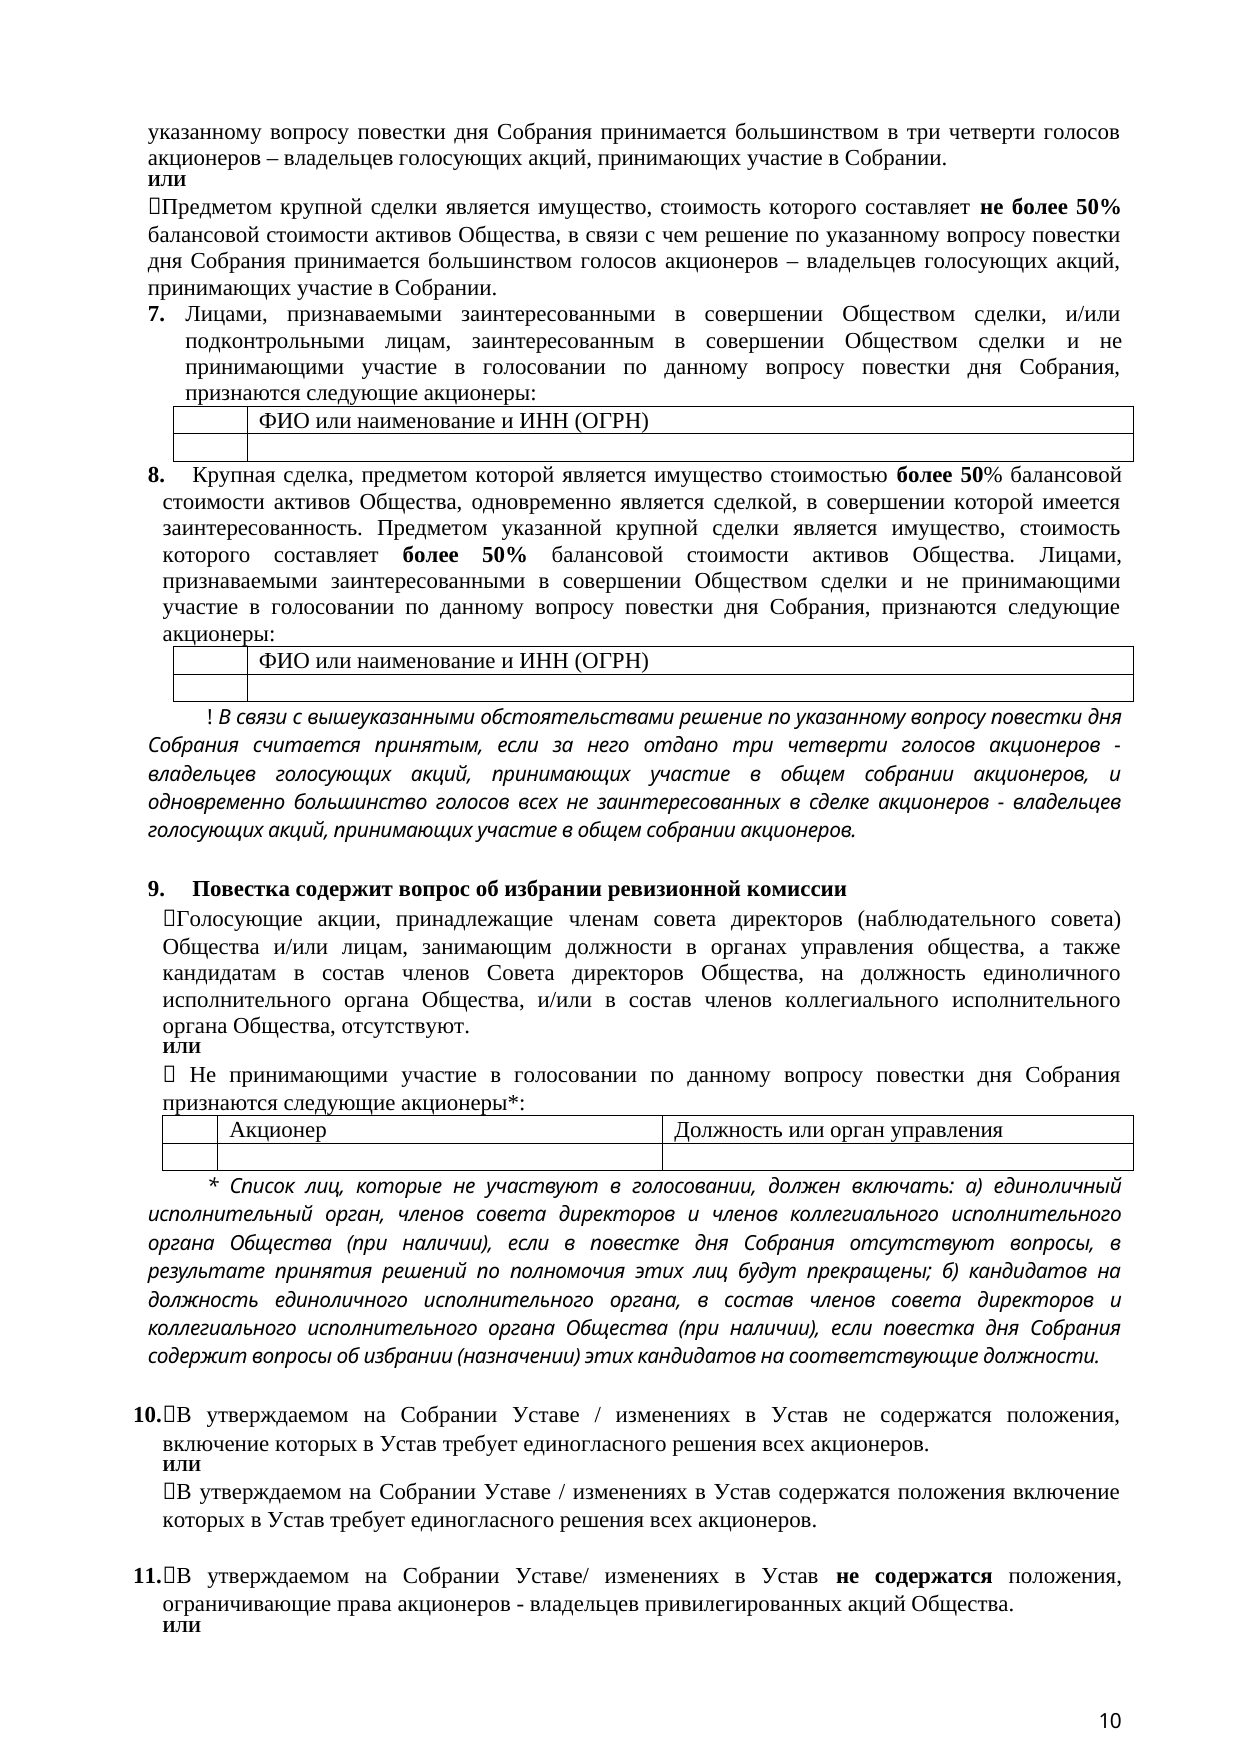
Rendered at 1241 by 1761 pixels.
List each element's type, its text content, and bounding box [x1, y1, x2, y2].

list Крупная сделка, предметом которой является имущество стоимостью более 50% балансовой стоимости активов Общества, одновременно является сделкой, в совершении которой имеется заинтересованность. Предметом указанной крупной сделки является имущество, стоимость которого составляет более 50% балансовой стоимости активов Общества. Лицами, признаваемыми заинтересованными в совершении Обществом сделки и не принимающими участие в голосовании по данному вопросу повестки дня Собрания, признаются следующие акционеры: [148, 462, 1122, 646]
list Голосующие акции, принадлежащие членам совета директоров (наблюдательного совета) Общества и/или лицам, занимающим должности в органах управления общества, а также кандидатам в состав членов Совета директоров Общества, на должность единоличного исполнительного органа Общества, и/или в состав членов коллегиального исполнительного органа Общества, отсутствуют. [162, 902, 1122, 1038]
table_cell [218, 1144, 662, 1170]
list ИЛИ [162, 1038, 1122, 1057]
list Лицами, признаваемыми заинтересованными в совершении Обществом сделки, и/или подконтрольными лицам, заинтересованным в совершении Обществом сделки и не принимающими участие в голосовании по данному вопросу повестки дня Собрания, признаются следующие акционеры: [148, 300, 1122, 406]
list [118, 118, 1122, 171]
table_cell [174, 434, 247, 461]
table_header [174, 407, 247, 433]
table_header [174, 647, 247, 673]
text ! В связи с вышеуказанными обстоятельствами решение по указанному вопросу повестки дня Собрания считается принятым, если за него отдано три четверти голосов акционеров - владельцев голосующих акций, принимающих участие в общем собрании акционеров, и одновременно большинство голосов всех не заинтересованных в сделке акционеров - владельцев голосующих акций, принимающих участие в общем собрании акционеров. [148, 702, 1122, 844]
table_header ФИО или наименование и ИНН (ОГРН) [248, 647, 1133, 673]
list ИЛИ [148, 171, 1122, 190]
list ИЛИ [162, 1617, 1122, 1636]
list  Не принимающими участие в голосовании по данному вопросу повестки дня Собрания признаются следующие акционеры*: [162, 1057, 1122, 1115]
list Повестка содержит вопрос об избрании ревизионной комиссии [148, 875, 1122, 902]
table_cell [248, 434, 1133, 461]
table_cell [663, 1144, 1133, 1170]
list В утверждаемом на Собрании Уставе / изменениях в Устав не содержатся положения, включение которых в Устав требует единогласного решения всех акционеров. [133, 1398, 1122, 1456]
list ИЛИ [162, 1456, 1122, 1475]
table_cell [248, 675, 1133, 701]
text * Список лиц, которые не участвуют в голосовании, должен включать: а) единоличный исполнительный орган, членов совета директоров и членов коллегиального исполнительного органа Общества (при наличии), если в повестке дня Собрания отсутствуют вопросы, в результате принятия решений по полномочия этих лиц будут прекращены; б) кандидатов на должность единоличного исполнительного органа, в состав членов совета директоров и коллегиального исполнительного органа Общества (при наличии), если повестка дня Собрания содержит вопросы об избрании (назначении) этих кандидатов на соответствующие должности. [148, 1171, 1122, 1370]
table_header Должность или орган управления [663, 1116, 1133, 1142]
table_cell [163, 1144, 217, 1170]
table_header ФИО или наименование и ИНН (ОГРН) [248, 407, 1133, 433]
table_header Акционер [218, 1116, 662, 1142]
table_cell [174, 675, 247, 701]
list Предметом крупной сделки является имущество, стоимость которого составляет не более 50% балансовой стоимости активов Общества, в связи с чем решение по указанному вопросу повестки дня Собрания принимается большинством голосов акционеров – владельцев голосующих акций, принимающих участие в Собрании. [148, 190, 1122, 300]
list В утверждаемом на Собрании Уставе/ изменениях в Устав не содержатся положения, ограничивающие права акционеров - владельцев привилегированных акций Общества. [133, 1559, 1122, 1617]
table_header [163, 1116, 217, 1142]
list В утверждаемом на Собрании Уставе / изменениях в Устав содержатся положения включение которых в Устав требует единогласного решения всех акционеров. [162, 1475, 1122, 1533]
